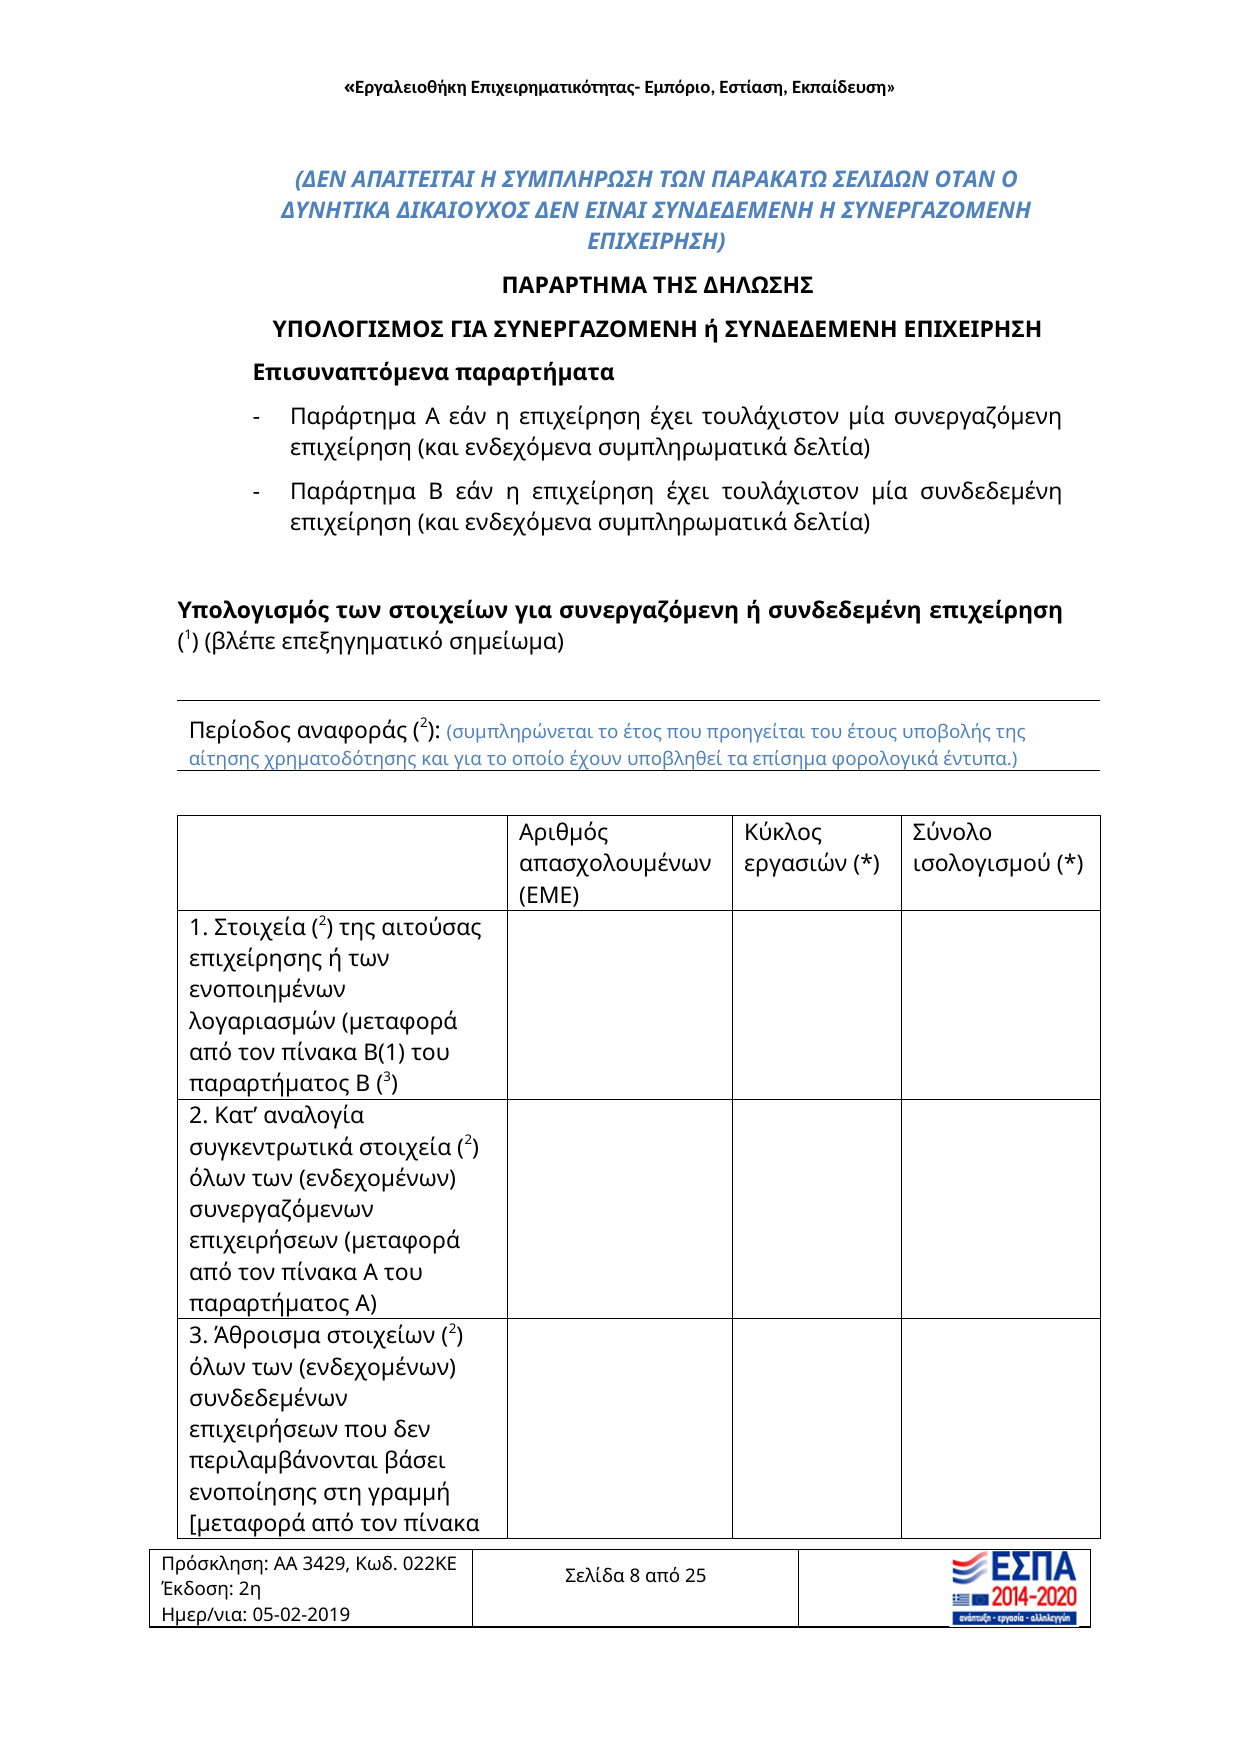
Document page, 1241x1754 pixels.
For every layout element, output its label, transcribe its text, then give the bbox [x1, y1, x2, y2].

table_cell [733, 1319, 901, 1538]
table_cell [508, 1100, 732, 1318]
table_header Αριθμός απασχολουμένων (ΕΜΕ) [508, 816, 732, 910]
text Επισυναπτόμενα παραρτήματα [252, 356, 1063, 387]
table_cell [733, 911, 901, 1098]
list Παράρτημα Β εάν η επιχείρηση έχει τουλάχιστον μία συνδεδεμένη επιχείρηση (και ενδεχόμενα συμπληρωματικά δελτία) [252, 475, 1063, 537]
table_cell 1. Στοιχεία (2) της αιτούσας επιχείρησης ή των ενοποιημένων λογαριασμών (μεταφορά από τον πίνακα Β(1) του παραρτήματος Β (3) [178, 911, 507, 1098]
text ΥΠΟΛΟΓΙΣΜΟΣ ΓΙΑ ΣΥΝΕΡΓΑΖΟΜΕΝΗ ή ΣΥΝΔΕΔΕΜΕΝΗ ΕΠΙΧΕΙΡΗΣΗ [252, 312, 1063, 344]
table_cell 2. Κατ’ αναλογία συγκεντρωτικά στοιχεία (2) όλων των (ενδεχομένων) συνεργαζόμενων επιχειρήσεων (μεταφορά από τον πίνακα Α του παραρτήματος Α) [178, 1100, 507, 1318]
table_cell [902, 1319, 1100, 1538]
table_cell [733, 1100, 901, 1318]
table_header Περίοδος αναφοράς (2): (συμπληρώνεται το έτος που προηγείται του έτους υποβολής της αίτησης χρηματοδότησης και για το οποίο έχουν υποβληθεί τα επίσημα φορολογικά έντυπα.) [177, 701, 1100, 770]
text Υπολογισμός των στοιχείων για συνεργαζόμενη ή συνδεδεμένη επιχείρηση (1) (βλέπε επεξηγηματικό σημείωμα) [177, 594, 1063, 656]
table_cell [902, 911, 1100, 1098]
table_header [178, 816, 507, 910]
table_cell [508, 1319, 732, 1538]
table_header Κύκλος εργασιών (*) [733, 816, 901, 910]
table_header Σύνολο ισολογισμού (*) [902, 816, 1100, 910]
text ΠΑΡΑΡΤΗΜΑ ΤΗΣ ΔΗΛΩΣΗΣ [252, 269, 1063, 300]
table_cell [902, 1100, 1100, 1318]
text (ΔΕΝ ΑΠΑΙΤΕΙΤΑΙ Η ΣΥΜΠΛΗΡΩΣΗ ΤΩΝ ΠΑΡΑΚΑΤΩ ΣΕΛΙΔΩΝ ΟΤΑΝ Ο ΔΥΝΗΤΙΚΑ ΔΙΚΑΙΟΥΧΟΣ ΔΕΝ ΕΙΝΑΙ ΣΥΝΔΕΔΕΜΕΝΗ Η ΣΥΝΕΡΓΑΖΟΜΕΝΗ ΕΠΙΧΕΙΡΗΣΗ) [252, 162, 1063, 256]
picture [949, 1550, 1080, 1627]
table_cell [508, 911, 732, 1098]
list Παράρτημα Α εάν η επιχείρηση έχει τουλάχιστον μία συνεργαζόμενη επιχείρηση (και ενδεχόμενα συμπληρωματικά δελτία) [252, 400, 1063, 462]
